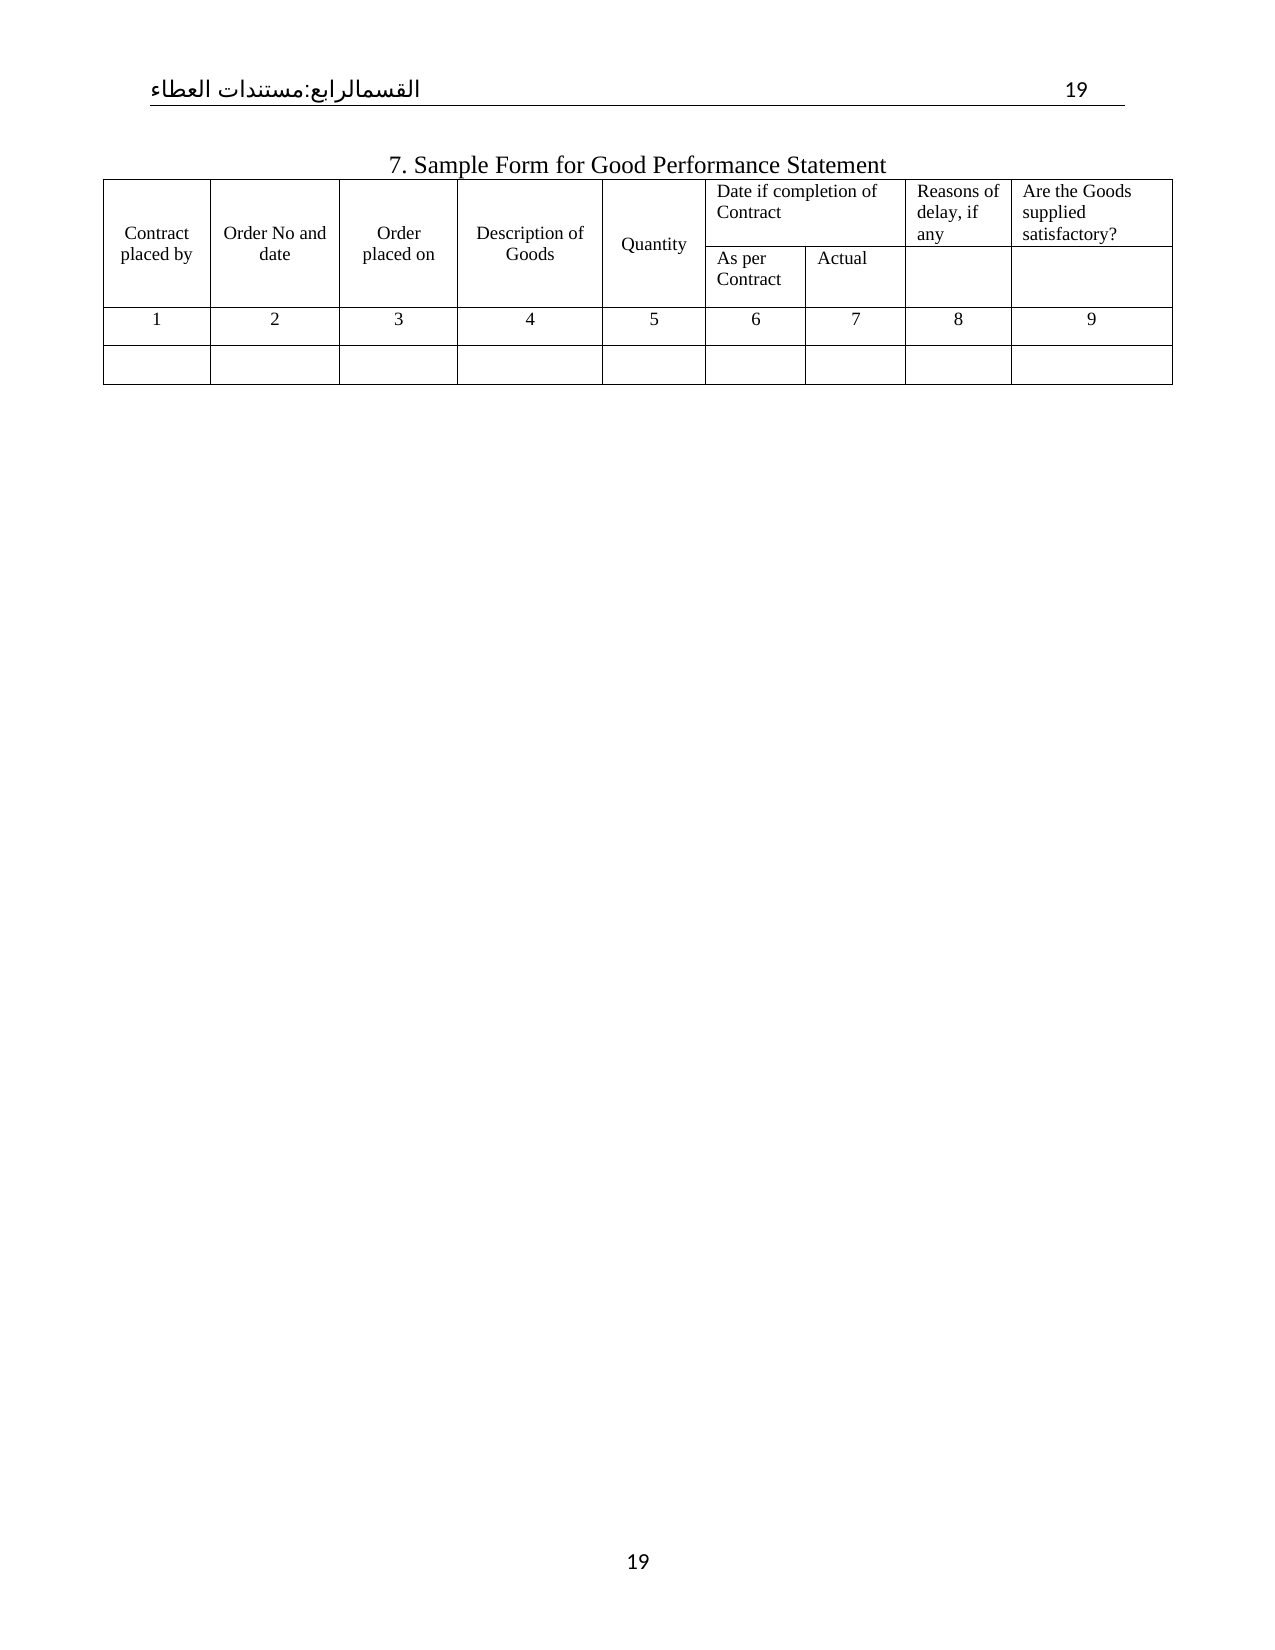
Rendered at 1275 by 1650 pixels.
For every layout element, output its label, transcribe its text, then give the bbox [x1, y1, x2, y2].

table_cell [603, 346, 705, 384]
table_cell [906, 247, 1011, 307]
table_cell [104, 346, 210, 384]
table_cell Actual [806, 247, 905, 307]
table_cell 2 [211, 308, 339, 345]
table_cell As per Contract [706, 247, 805, 307]
table_cell [211, 346, 339, 384]
table_header Are the Goods supplied satisfactory? [1012, 180, 1172, 246]
table_header Quantity [603, 180, 705, 307]
table_header Description of Goods [458, 180, 602, 307]
table_cell [340, 346, 457, 384]
table_cell [458, 346, 602, 384]
table_header Order placed on [340, 180, 457, 307]
table_header Date if completion of Contract [706, 180, 905, 246]
table_cell 7 [806, 308, 905, 345]
table_cell [906, 346, 1011, 384]
table_header Order No and date [211, 180, 339, 307]
table_cell 8 [906, 308, 1011, 345]
table_cell [1012, 346, 1172, 384]
table_cell 4 [458, 308, 602, 345]
table_cell 6 [706, 308, 805, 345]
table_cell 9 [1012, 308, 1172, 345]
table_cell [806, 346, 905, 384]
table_cell 1 [104, 308, 210, 345]
table_cell 3 [340, 308, 457, 345]
table_cell [706, 346, 805, 384]
table_cell [1012, 247, 1172, 307]
table_header Contract placed by [104, 180, 210, 307]
table_header Reasons of delay, if any [906, 180, 1011, 246]
table_cell 5 [603, 308, 705, 345]
text 7. Sample Form for Good Performance Statement [150, 150, 1125, 179]
